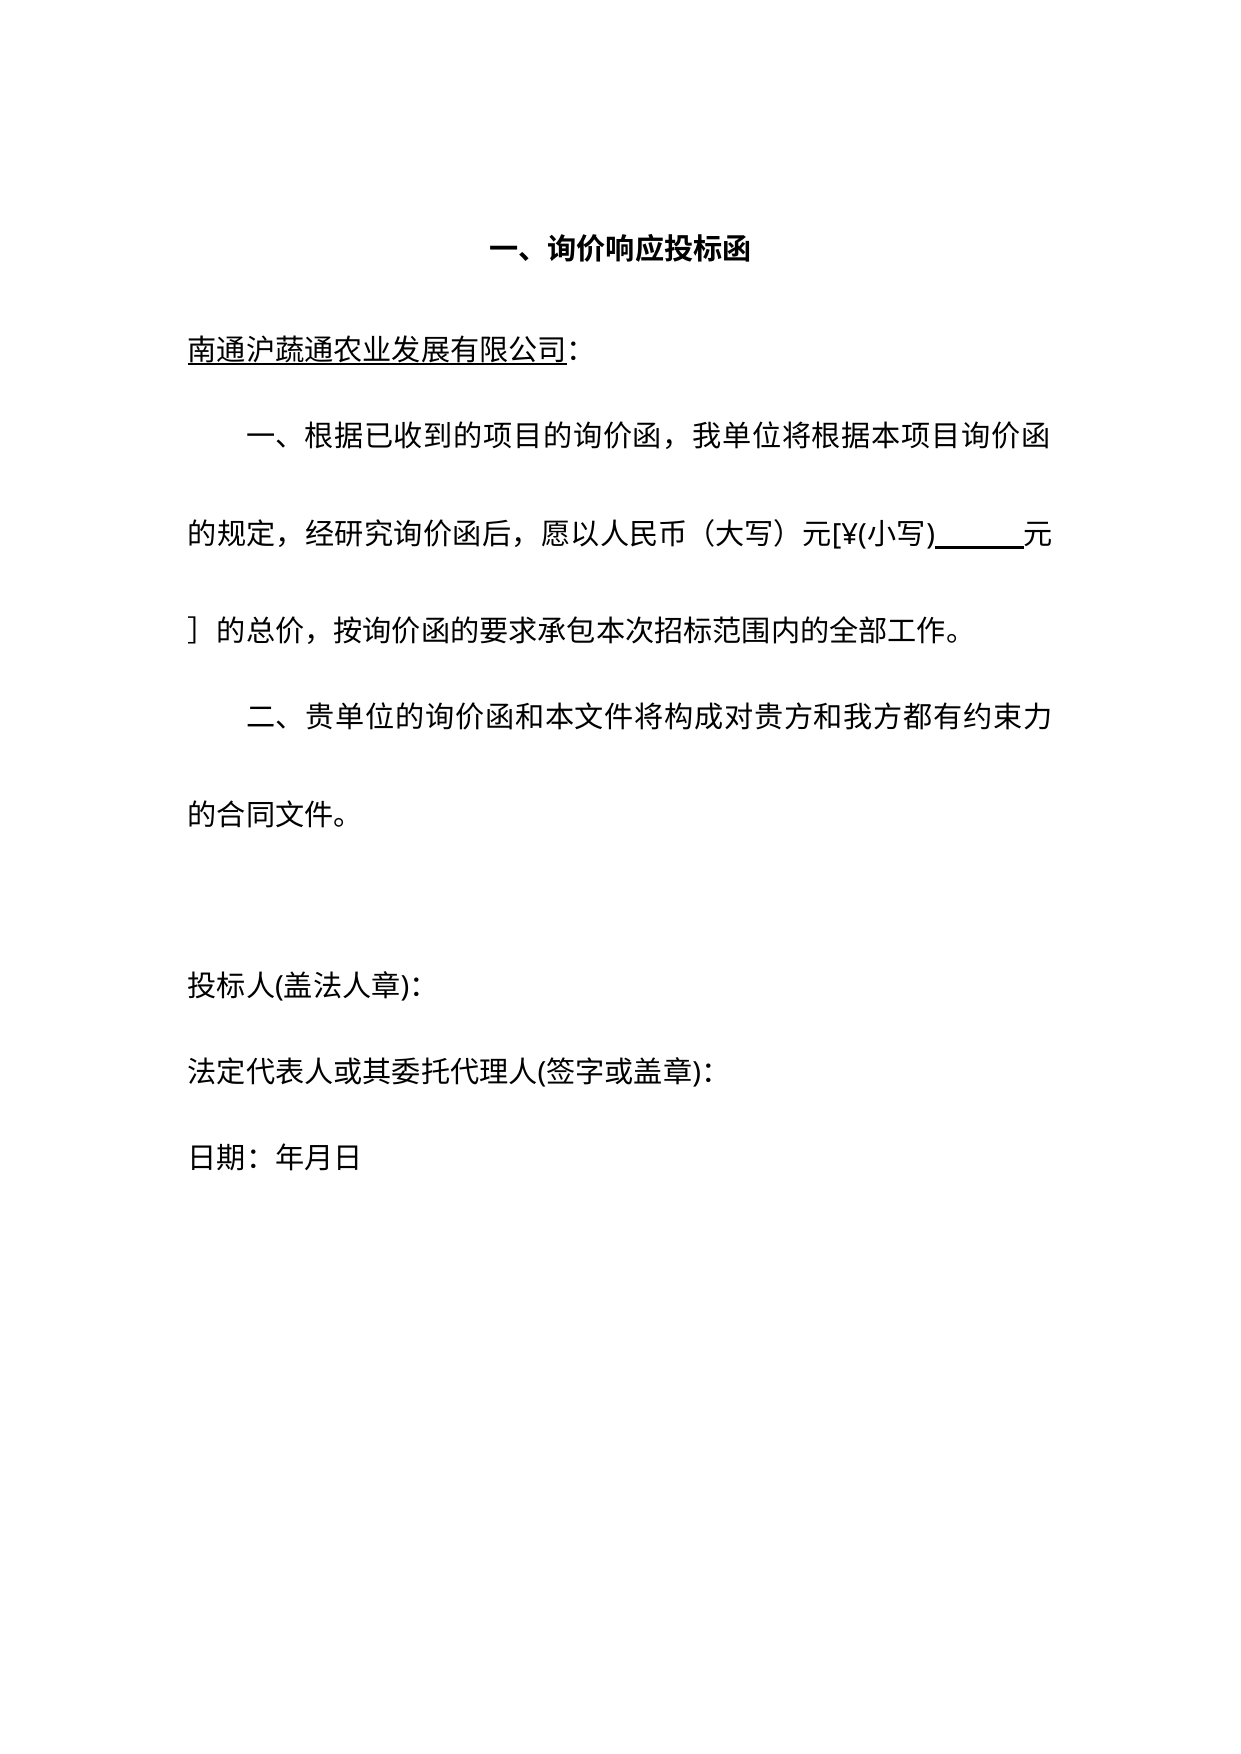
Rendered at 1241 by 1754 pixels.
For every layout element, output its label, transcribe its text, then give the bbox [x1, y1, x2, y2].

text 法定代表人或其委托代理人(签字或盖章)： [187, 1037, 1053, 1102]
text 日期：年月日 [187, 1123, 1053, 1188]
list 根据已收到的项目的询价函，我单位将根据本项目询价函的规定，经研究询价函后，愿以人民币（大写）元[¥(小写) 元］的总价，按询价函的要求承包本次招标范围内的全部工作。 [187, 401, 1053, 661]
text 一、询价响应投标函 [187, 216, 1053, 270]
text 南通沪蔬通农业发展有限公司： [187, 315, 1053, 380]
text 二、贵单位的询价函和本文件将构成对贵方和我方都有约束力的合同文件。 [187, 683, 1053, 845]
text 投标人(盖法人章)： [187, 951, 1053, 1016]
